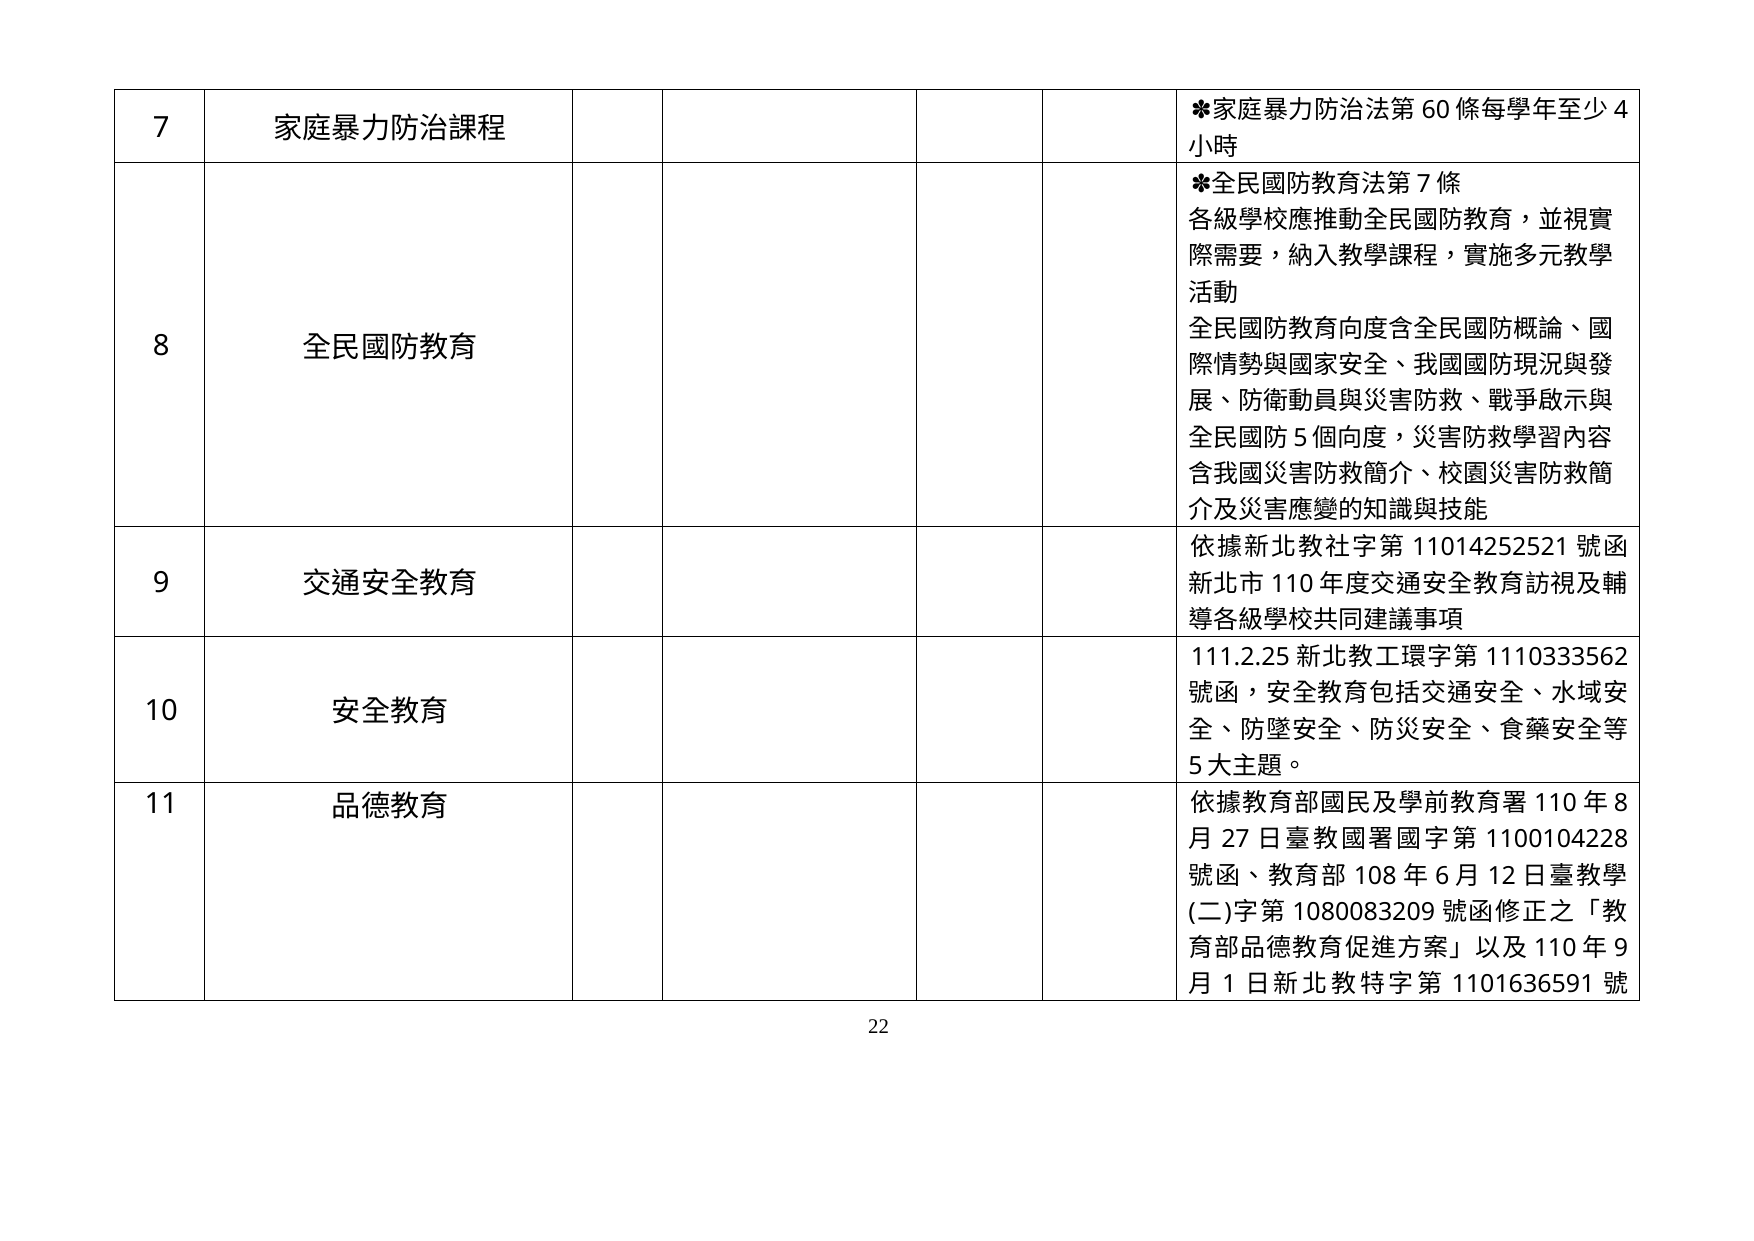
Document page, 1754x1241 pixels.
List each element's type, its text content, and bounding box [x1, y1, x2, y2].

table_cell [663, 163, 916, 526]
table_cell [917, 527, 1042, 636]
table_cell [573, 637, 662, 782]
table_cell [663, 527, 916, 636]
table_cell 全民國防教育 [205, 163, 572, 526]
table_cell ✽家庭暴力防治法第60條每學年至少4小時 [1177, 90, 1639, 162]
table_cell 9 [115, 527, 204, 636]
table_cell [573, 783, 662, 1000]
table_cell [1177, 783, 1639, 1000]
table_cell [573, 527, 662, 636]
table_cell 11 [115, 783, 204, 1000]
table_cell 交通安全教育 [205, 527, 572, 636]
table_cell [917, 637, 1042, 782]
table_cell [573, 90, 662, 162]
table_cell [917, 783, 1042, 1000]
table_cell 7 [115, 90, 204, 162]
table_cell 安全教育 [205, 637, 572, 782]
table_cell 家庭暴力防治課程 [205, 90, 572, 162]
table_cell 10 [115, 637, 204, 782]
table_cell [1043, 783, 1176, 1000]
table_cell [917, 90, 1042, 162]
table_cell 依據新北教社字第11014252521號函新北市110年度交通安全教育訪視及輔導各級學校共同建議事項 [1177, 527, 1639, 636]
table_cell 111.2.25新北教工環字第1110333562號函，安全教育包括交通安全、水域安全、防墜安全、防災安全、食藥安全等5大主題。 [1177, 637, 1639, 782]
table_cell [1043, 163, 1176, 526]
table_cell [1043, 527, 1176, 636]
table_cell ✽全民國防教育法第7條 各級學校應推動全民國防教育，並視實 際需要，納入教學課程，實施多元教學 活動 全民國防教育向度含全民國防概論、國 際情勢與國家安全、我國國防現況與發 展、防衛動員與災害防救、戰爭啟示與 全民國防5個向度，災害防救學習內容 含我國災害防救簡介、校園災害防救簡 介及災害應變的知識與技能 [1177, 163, 1639, 526]
table_cell [573, 163, 662, 526]
table_cell 8 [115, 163, 204, 526]
table_cell [663, 637, 916, 782]
table_cell [663, 90, 916, 162]
table_cell 品德教育 [205, 783, 572, 1000]
table_cell [663, 783, 916, 1000]
table_cell [917, 163, 1042, 526]
table_cell [1043, 637, 1176, 782]
table_cell [1043, 90, 1176, 162]
